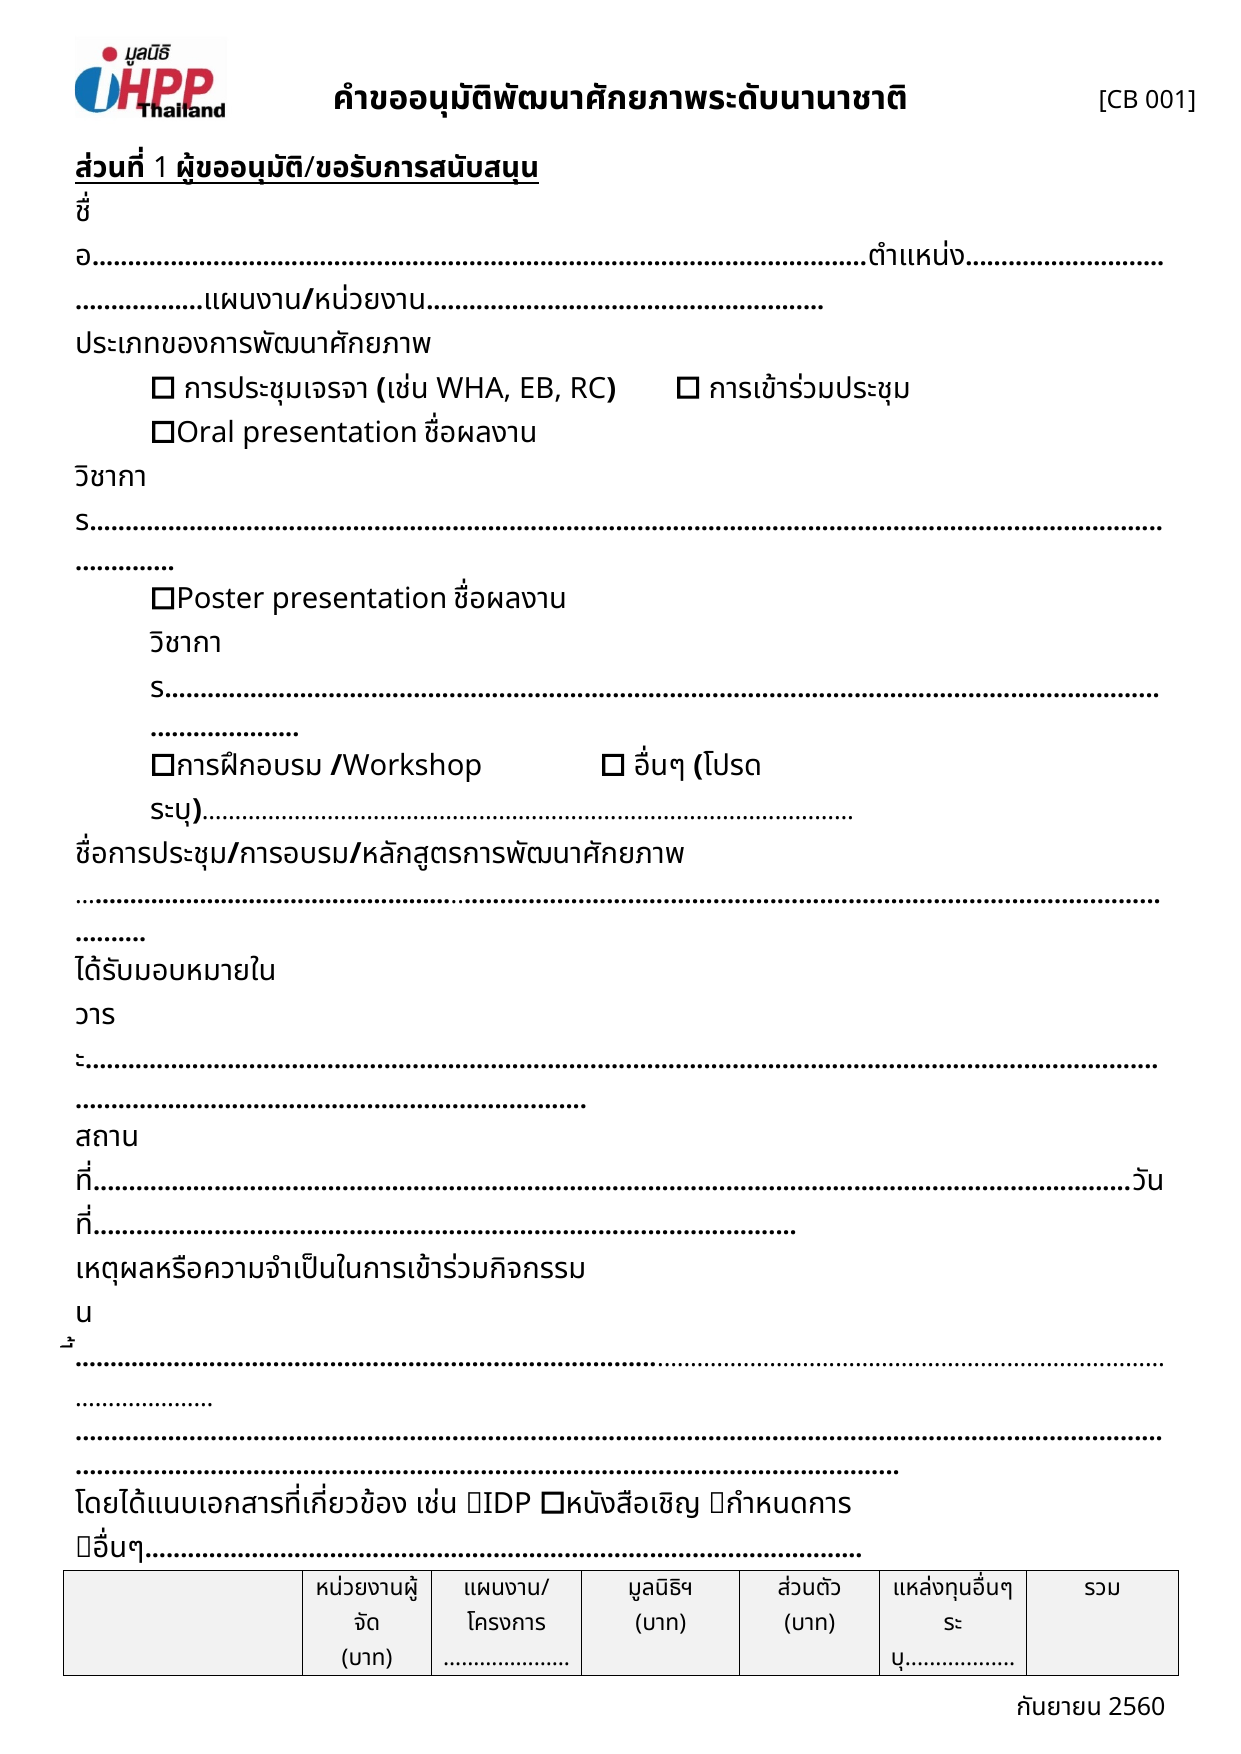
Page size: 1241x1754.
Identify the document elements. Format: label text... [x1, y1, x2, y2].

text การฝึกอบรม /Workshop อื่นๆ (โปรดระบุ)……………………………………………………………………………………… [150, 744, 1165, 833]
text ชื่อ.............................................................................................................ตำแหน่ง..............................................แผนงาน/หน่วยงาน........................................................ [75, 191, 1165, 323]
text เหตุผลหรือความจำเป็นในการเข้าร่วมกิจกรรมนี้………….......................................................................………….………….………….………….……………………………………… [75, 1247, 1165, 1414]
text สถานที่..................................................................................................................................................วันที่................................................................................................... [75, 1115, 1165, 1247]
text Oral presentationชื่อผลงานวิชาการ..................................................................................................................................................................... [75, 411, 1165, 578]
text ส่วนที่ 1ผู้ขออนุมัติ/ขอรับการสนับสนุน [75, 146, 1165, 191]
table_header รวม [1027, 1571, 1178, 1675]
picture [73, 35, 239, 126]
text Poster presentationชื่อผลงานวิชาการ................................................................................................................................................................. [150, 578, 1165, 744]
table_header ส่วนตัว (บาท) [740, 1571, 879, 1675]
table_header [432, 1571, 581, 1675]
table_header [880, 1571, 1026, 1675]
table_header [64, 1571, 302, 1675]
text การประชุมเจรจา (เช่น WHA, EB, RC) การเข้าร่วมประชุม [150, 367, 1165, 411]
text โดยได้แนบเอกสารที่เกี่ยวข้อง เช่น IDP หนังสือเชิญ กำหนดการ อื่นๆ..................................................................................................... [75, 1482, 1165, 1570]
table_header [303, 1571, 431, 1675]
text ............................................................................................................................................................................................................................................................................. [75, 1414, 1165, 1482]
table_header มูลนิธิฯ (บาท) [582, 1571, 739, 1675]
text ประเภทของการพัฒนาศักยภาพ [75, 323, 1165, 367]
text ได้รับมอบหมายในวาระ............................................................................................................................................................................................................................... [75, 949, 1165, 1115]
text ชื่อการประชุม/การอบรม/หลักสูตรการพัฒนาศักยภาพ ……………………………………………….............................................................................................................. [75, 833, 1165, 949]
